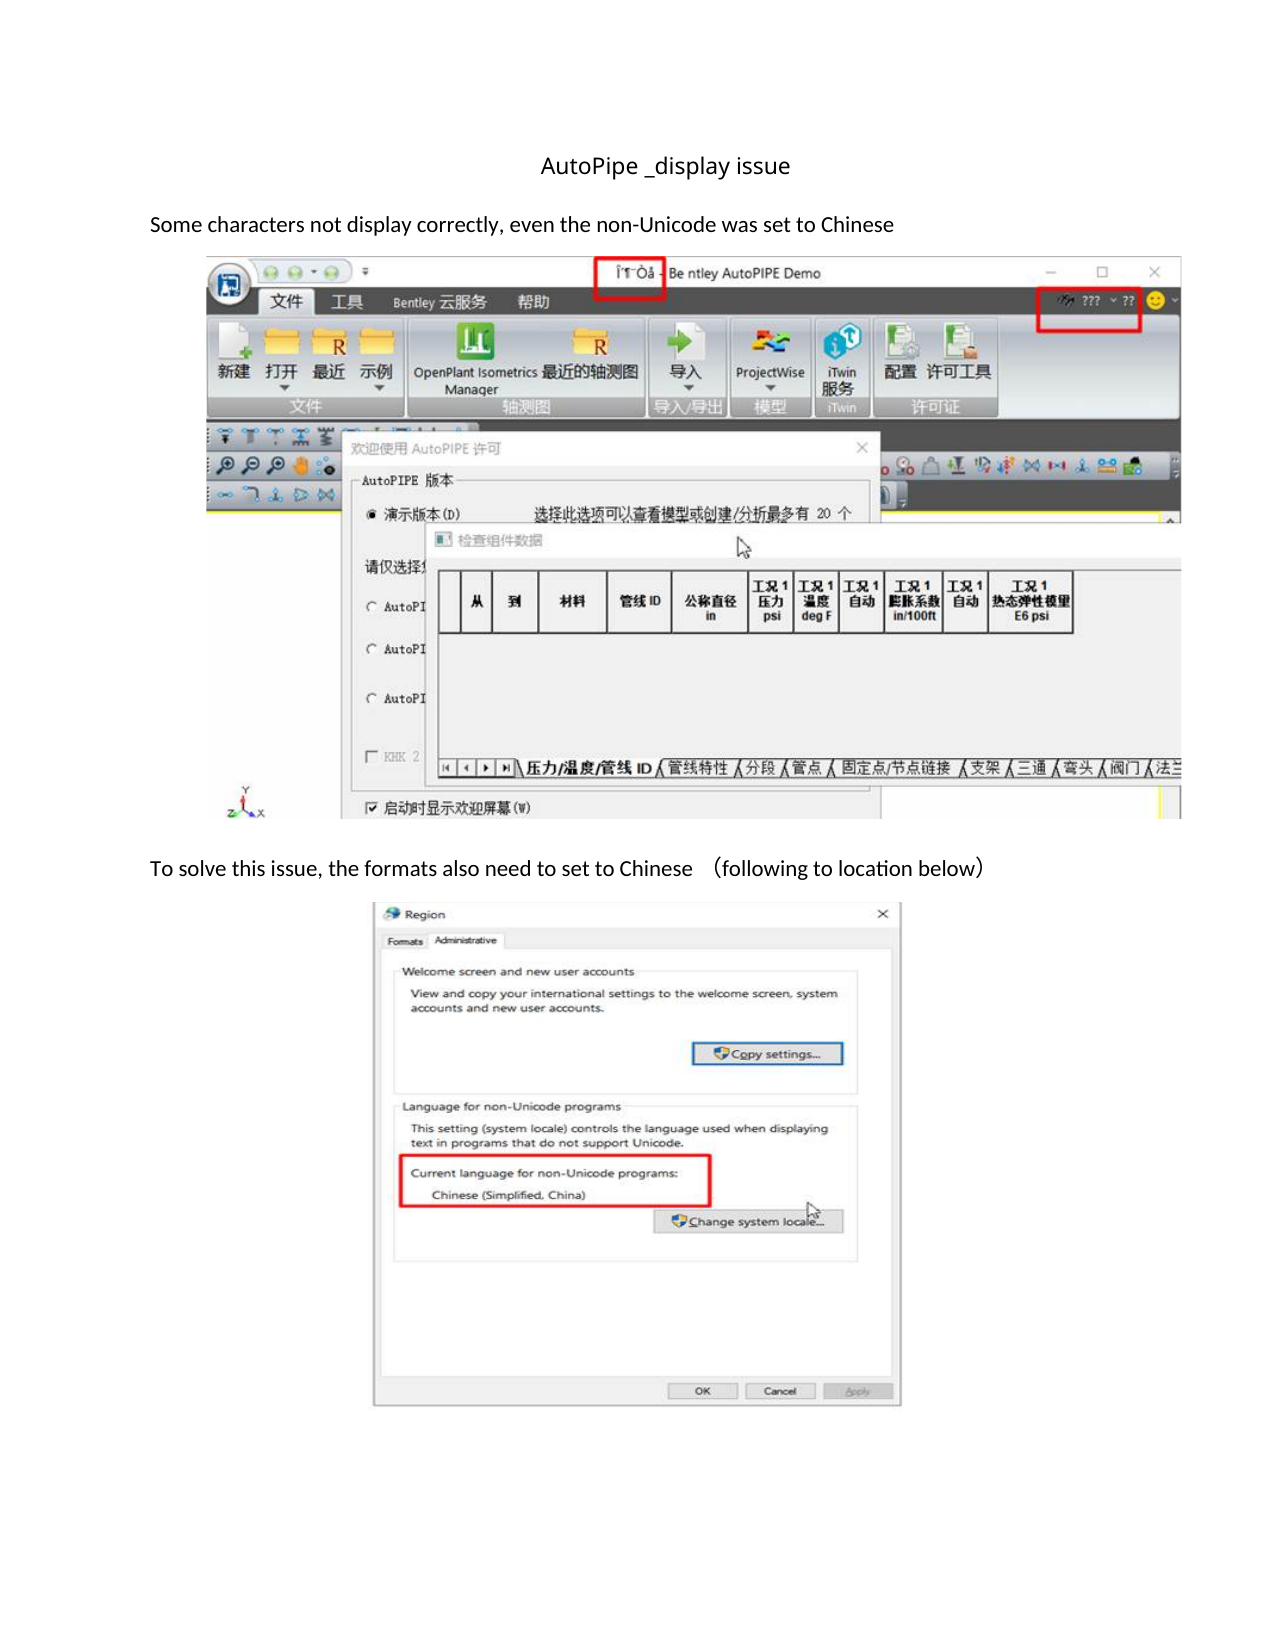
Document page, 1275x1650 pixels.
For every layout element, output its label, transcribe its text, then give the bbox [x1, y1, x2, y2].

text To solve this issue, the formats also need to set to Chinese （following to location below） [150, 849, 1125, 883]
text AutoPipe _display issue [206, 150, 1125, 181]
picture [366, 902, 909, 1412]
picture [206, 256, 1182, 819]
text Some characters not display correctly, even the non-Unicode was set to Chinese [150, 210, 1125, 238]
